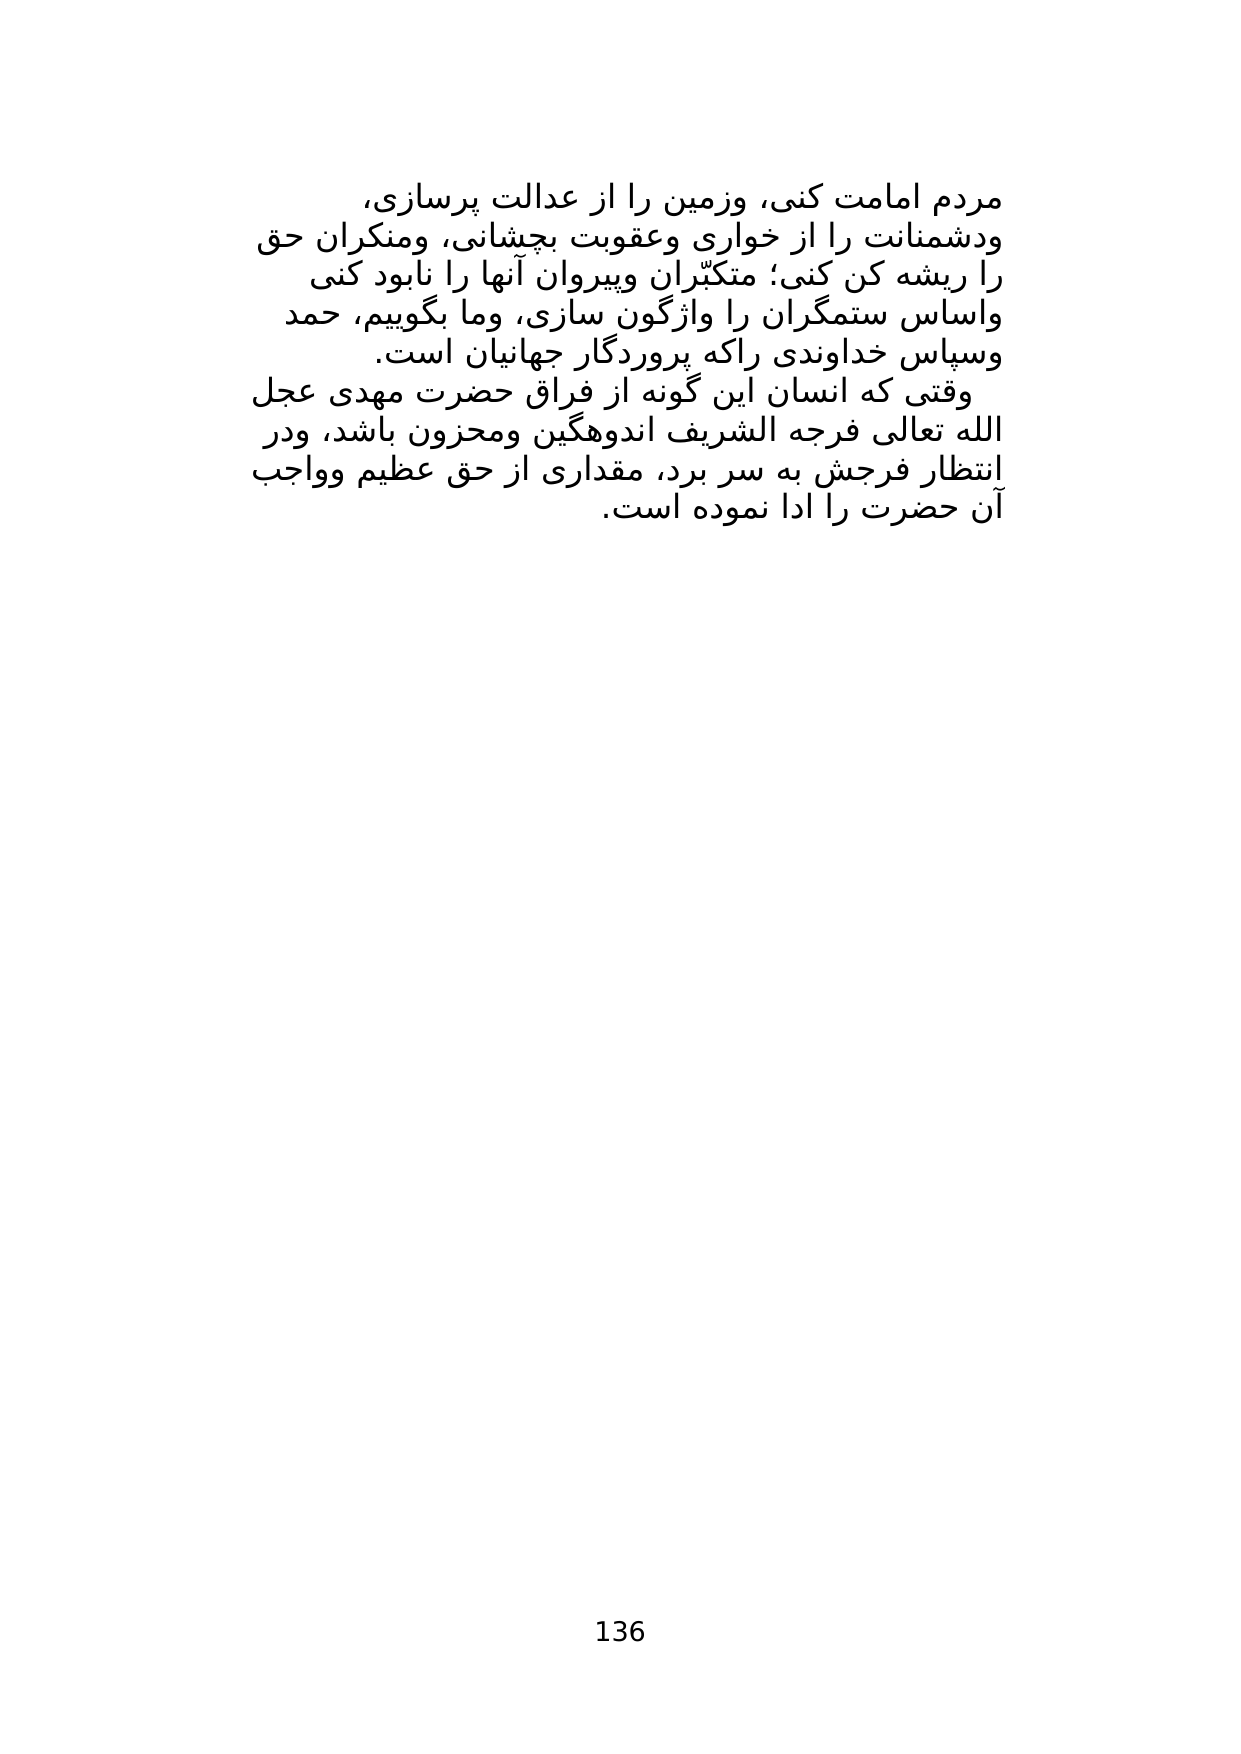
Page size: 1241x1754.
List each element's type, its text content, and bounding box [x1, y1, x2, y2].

text وقتى که انسان اين گونه از فراق حضرت مهدى عجل الله تعالى فرجه الشريف اندوهگين ومحزون باشد، ودر انتظار فرجش به سر برد، مقدارى از حق عظيم وواجب آن حضرت را ادا نموده است. [236, 371, 1004, 527]
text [236, 177, 1004, 371]
